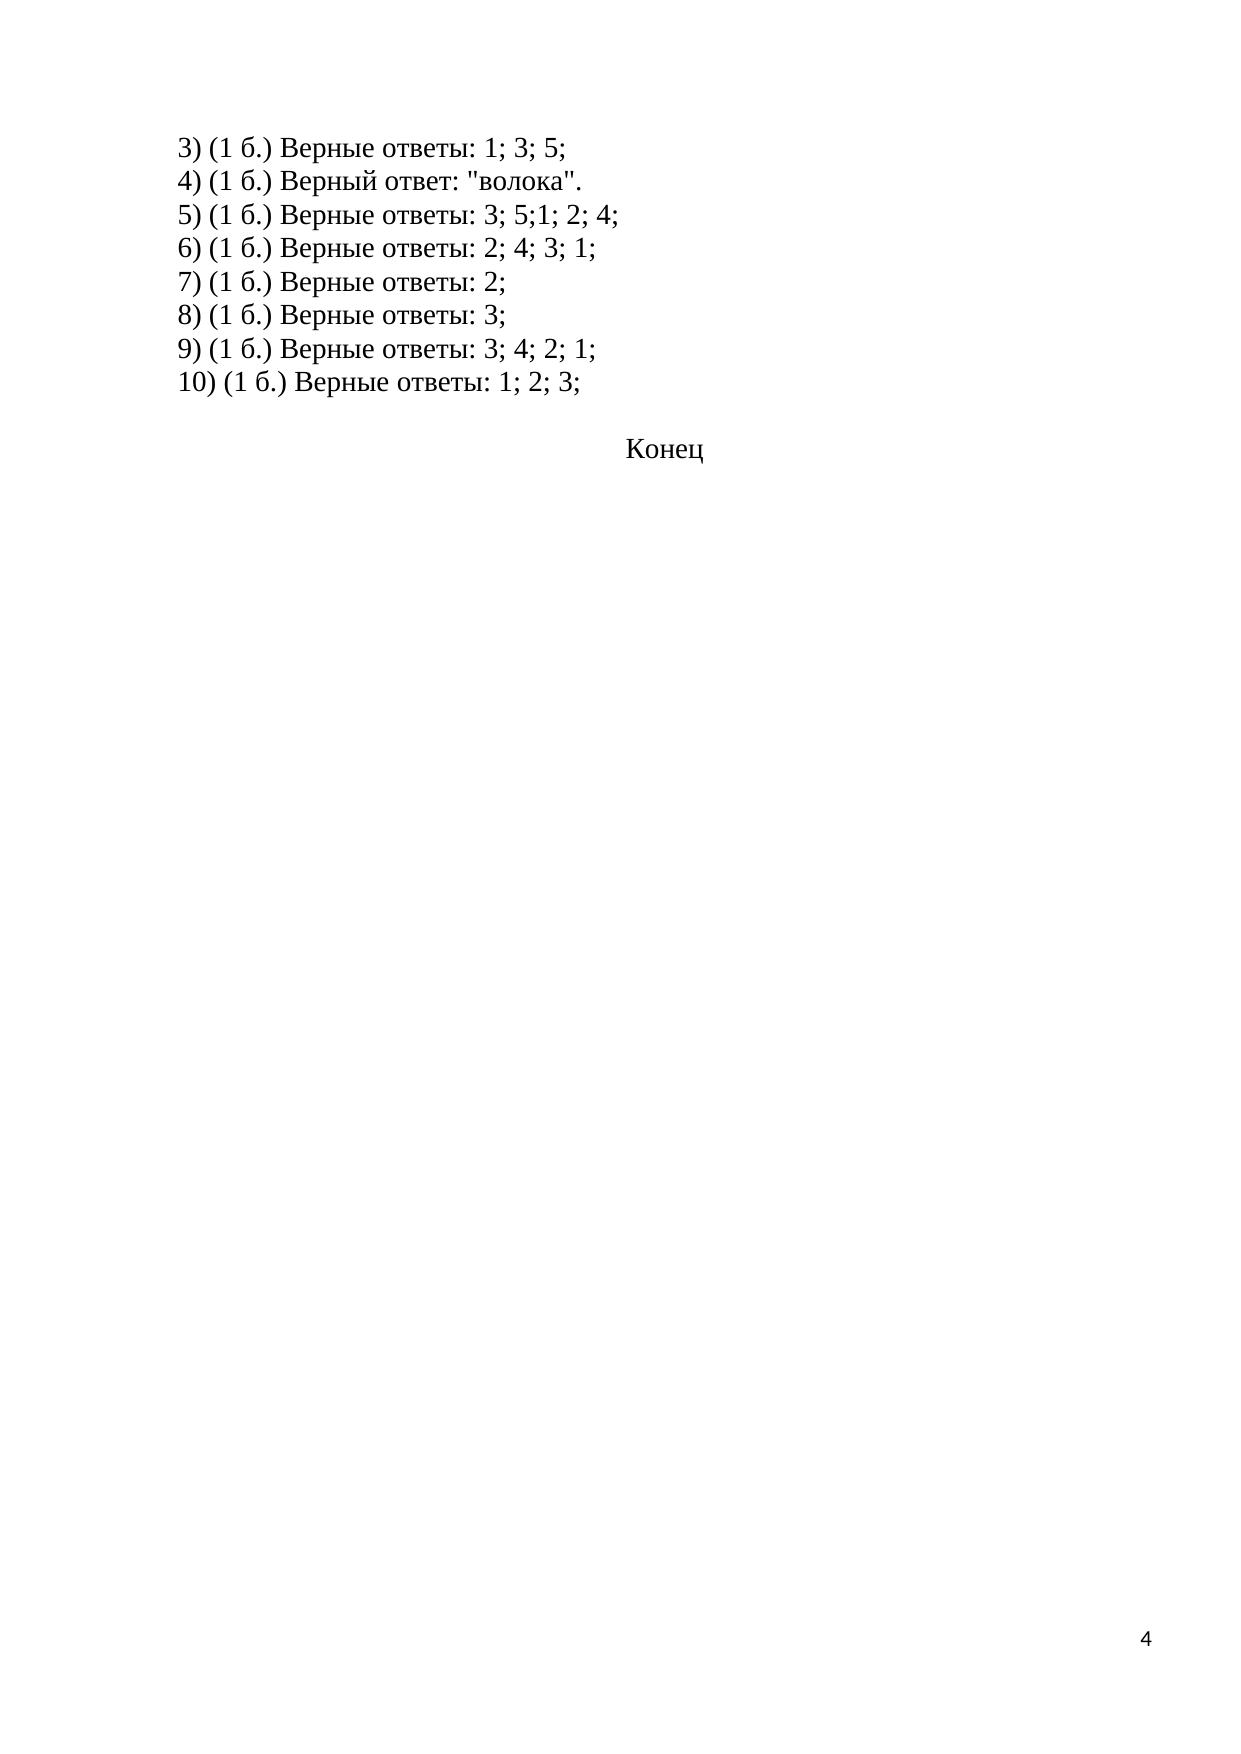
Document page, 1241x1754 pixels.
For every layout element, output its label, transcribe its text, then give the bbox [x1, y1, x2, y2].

text 10) (1 б.) Верные ответы: 1; 2; 3; [177, 364, 1152, 398]
text 5) (1 б.) Верные ответы: 3; 5;1; 2; 4; [177, 197, 1152, 230]
text 7) (1 б.) Верные ответы: 2; [177, 264, 1152, 297]
text 3) (1 б.) Верные ответы: 1; 3; 5; [177, 130, 1152, 163]
text 9) (1 б.) Верные ответы: 3; 4; 2; 1; [177, 331, 1152, 364]
text 8) (1 б.) Верные ответы: 3; [177, 297, 1152, 331]
text 4) (1 б.) Верный ответ: "волока". [177, 163, 1152, 197]
text Конец [177, 432, 1152, 465]
text 6) (1 б.) Верные ответы: 2; 4; 3; 1; [177, 230, 1152, 264]
